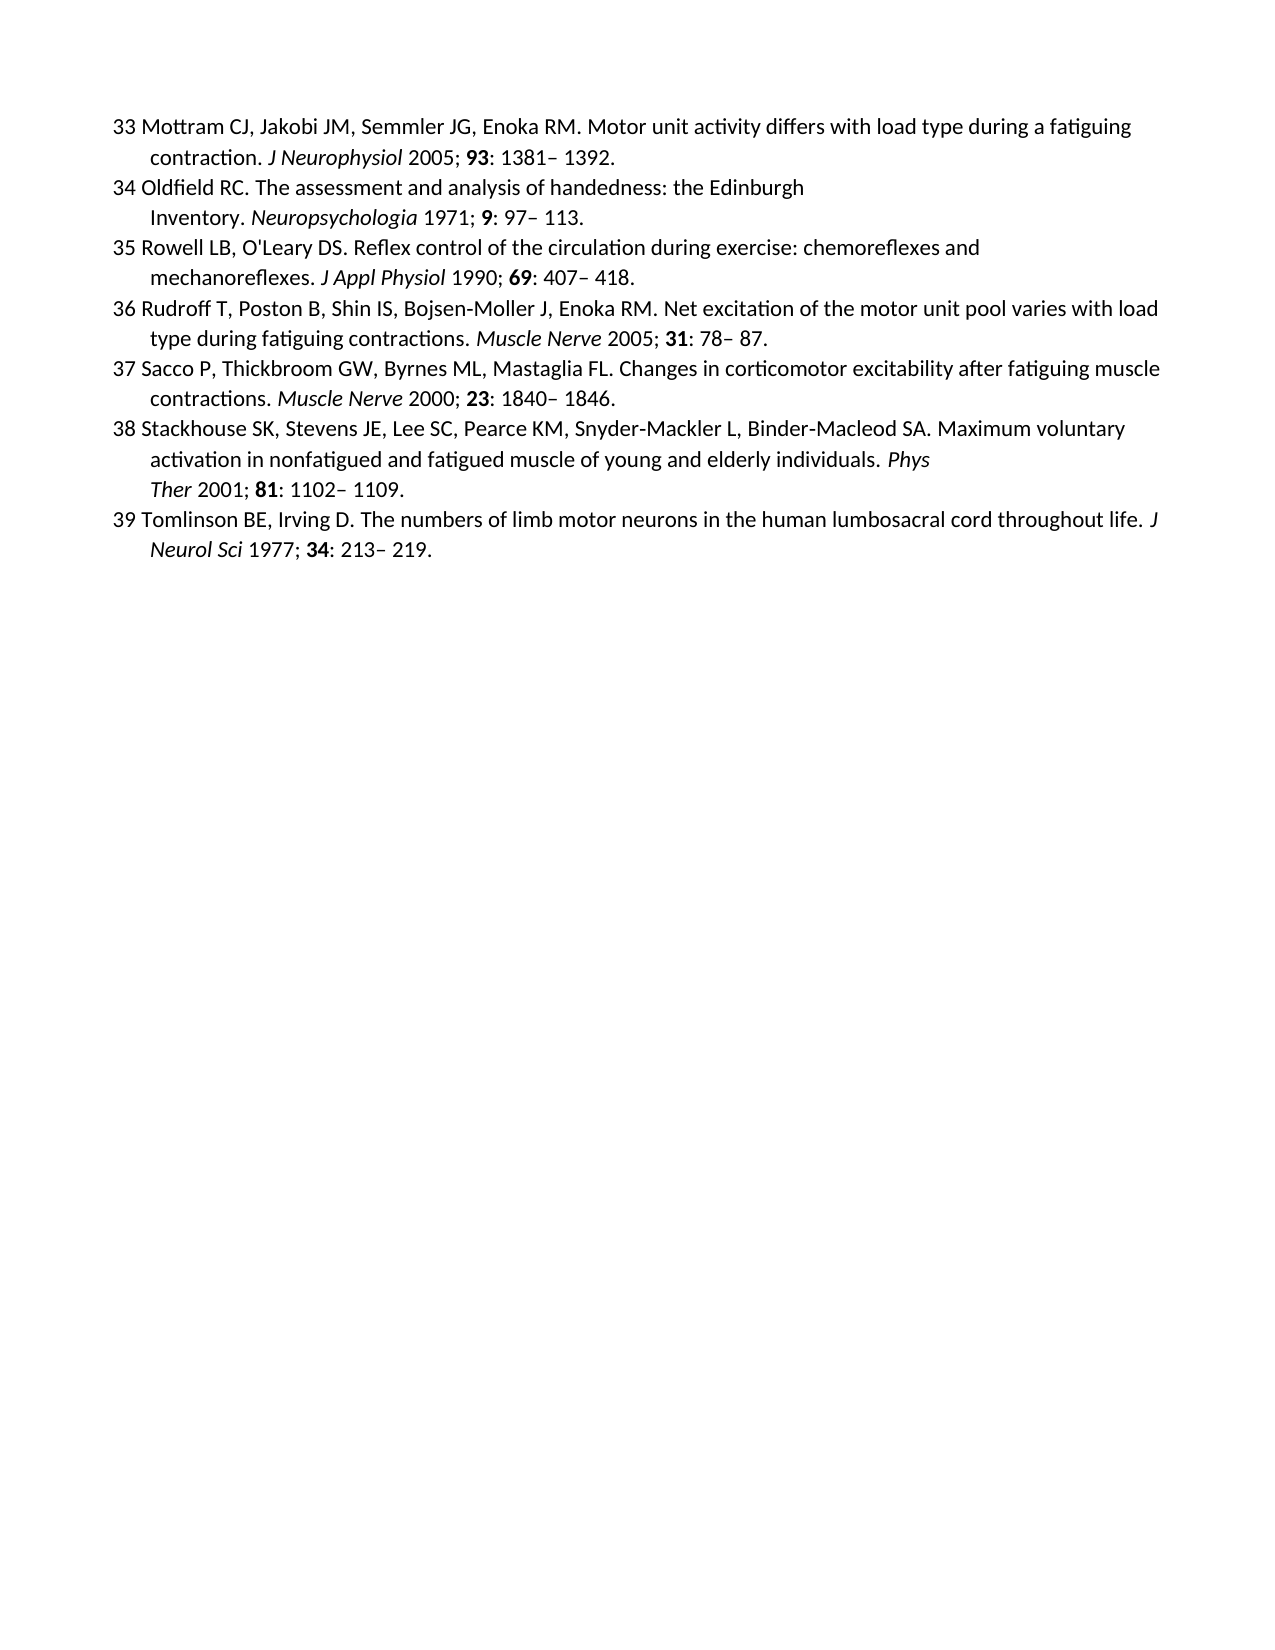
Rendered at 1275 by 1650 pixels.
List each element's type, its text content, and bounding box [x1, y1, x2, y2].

text 39 Tomlinson BE, Irving D. The numbers of limb motor neurons in the human lumbosacral cord throughout life. J Neurol Sci 1977; 34: 213– 219. [112, 505, 1162, 563]
text 36 Rudroff T, Poston B, Shin IS, Bojsen‐Moller J, Enoka RM. Net excitation of the motor unit pool varies with load type during fatiguing contractions. Muscle Nerve 2005; 31: 78– 87. [112, 294, 1162, 352]
text 34 Oldfield RC. The assessment and analysis of handedness: the Edinburgh Inventory. Neuropsychologia 1971; 9: 97– 113. [112, 173, 1162, 231]
text 33 Mottram CJ, Jakobi JM, Semmler JG, Enoka RM. Motor unit activity differs with load type during a fatiguing contraction. J Neurophysiol 2005; 93: 1381– 1392. [112, 112, 1162, 171]
text 38 Stackhouse SK, Stevens JE, Lee SC, Pearce KM, Snyder‐Mackler L, Binder‐Macleod SA. Maximum voluntary activation in nonfatigued and fatigued muscle of young and elderly individuals. Phys Ther 2001; 81: 1102– 1109. [112, 414, 1162, 503]
text 35 Rowell LB, O'Leary DS. Reflex control of the circulation during exercise: chemoreflexes and mechanoreflexes. J Appl Physiol 1990; 69: 407– 418. [112, 233, 1162, 292]
text 37 Sacco P, Thickbroom GW, Byrnes ML, Mastaglia FL. Changes in corticomotor excitability after fatiguing muscle contractions. Muscle Nerve 2000; 23: 1840– 1846. [112, 354, 1162, 412]
